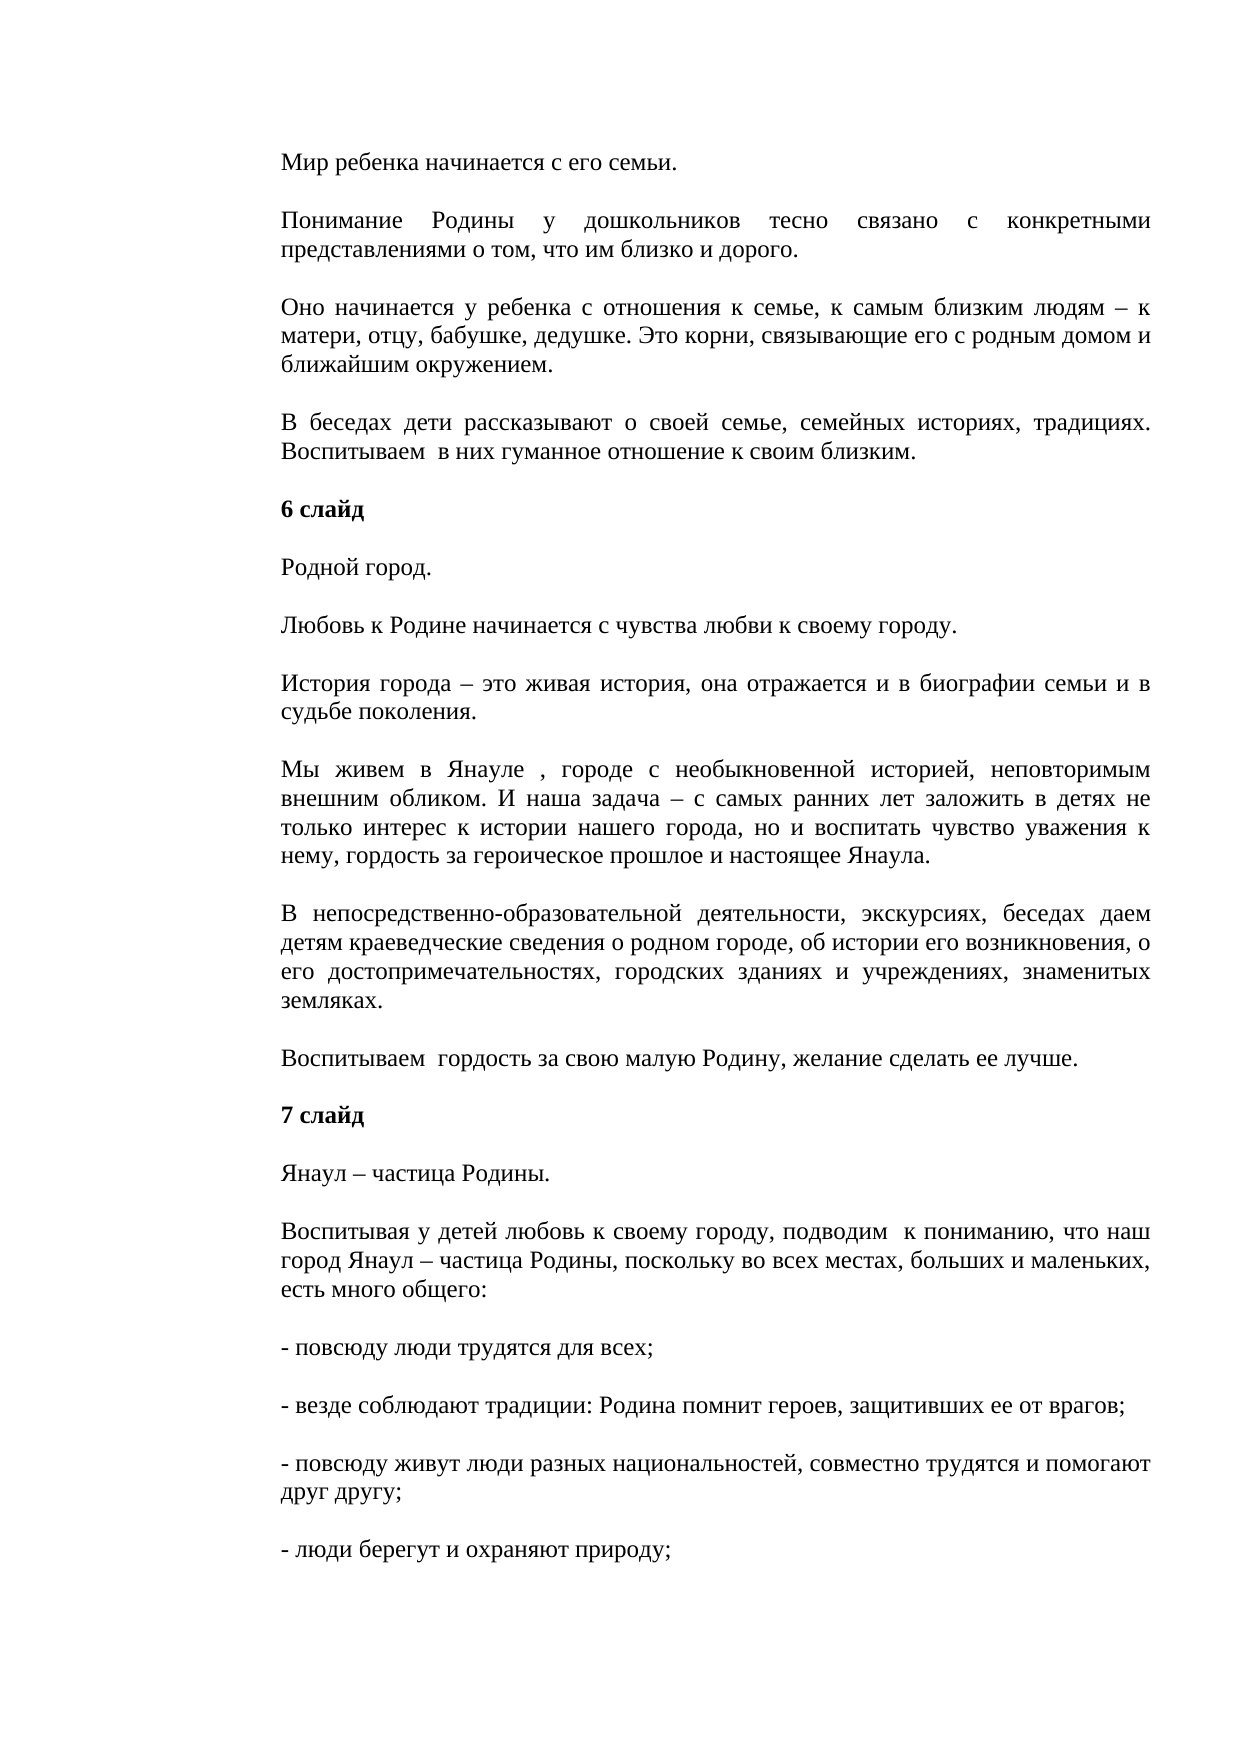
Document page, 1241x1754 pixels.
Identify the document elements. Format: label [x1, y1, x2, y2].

table_header [281, 118, 1152, 1592]
